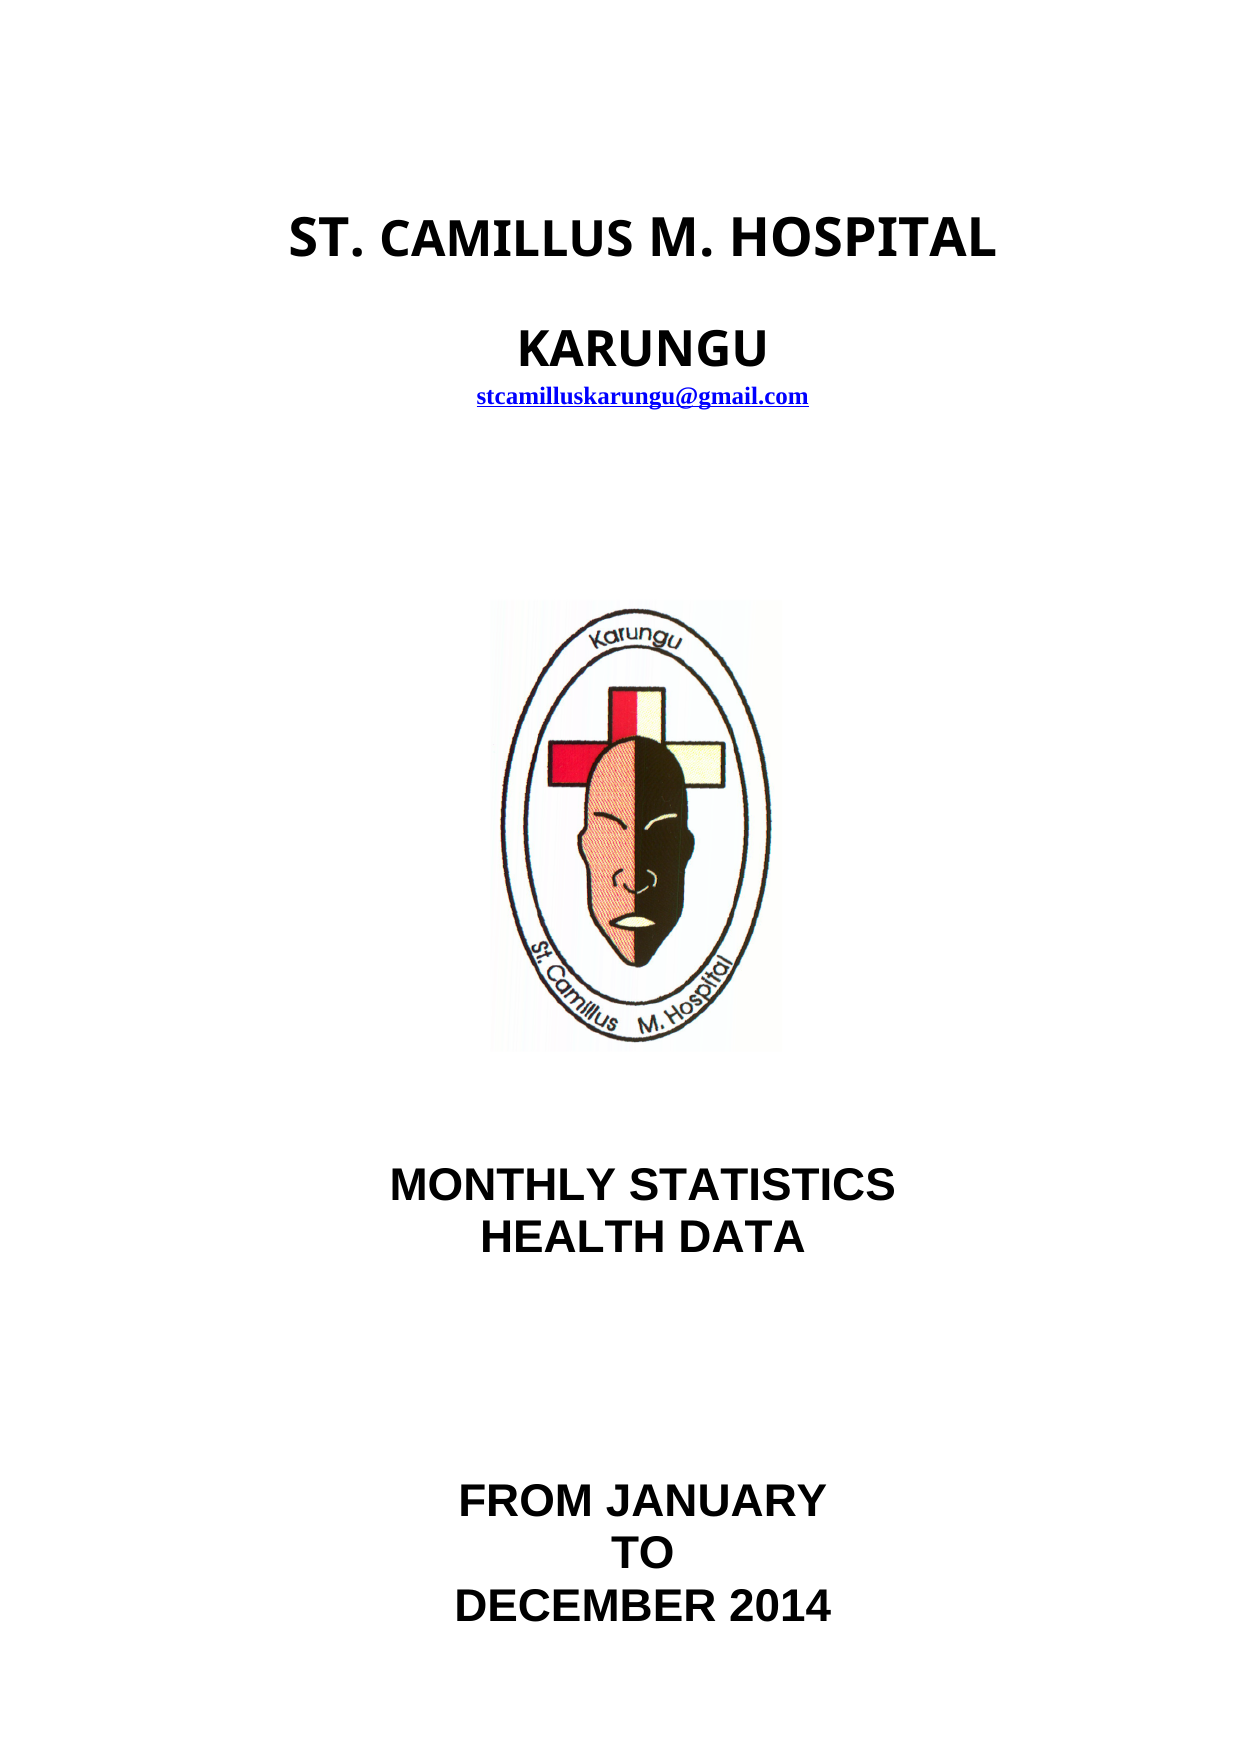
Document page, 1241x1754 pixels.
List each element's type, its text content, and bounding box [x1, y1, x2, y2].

text stcamilluskarungu@gmail.com [135, 381, 1150, 410]
text HEALTH DATA [135, 1210, 1150, 1262]
text FROM JANUARY [135, 1473, 1150, 1526]
subtitle ST. CAMILLUS M. HOSPITAL [135, 199, 1150, 272]
text TO [135, 1526, 1150, 1579]
subtitle KARUNGU [135, 313, 1150, 381]
text DECEMBER 2014 [135, 1579, 1150, 1631]
text MONTHLY STATISTICS [135, 1157, 1150, 1210]
picture [489, 599, 783, 1052]
